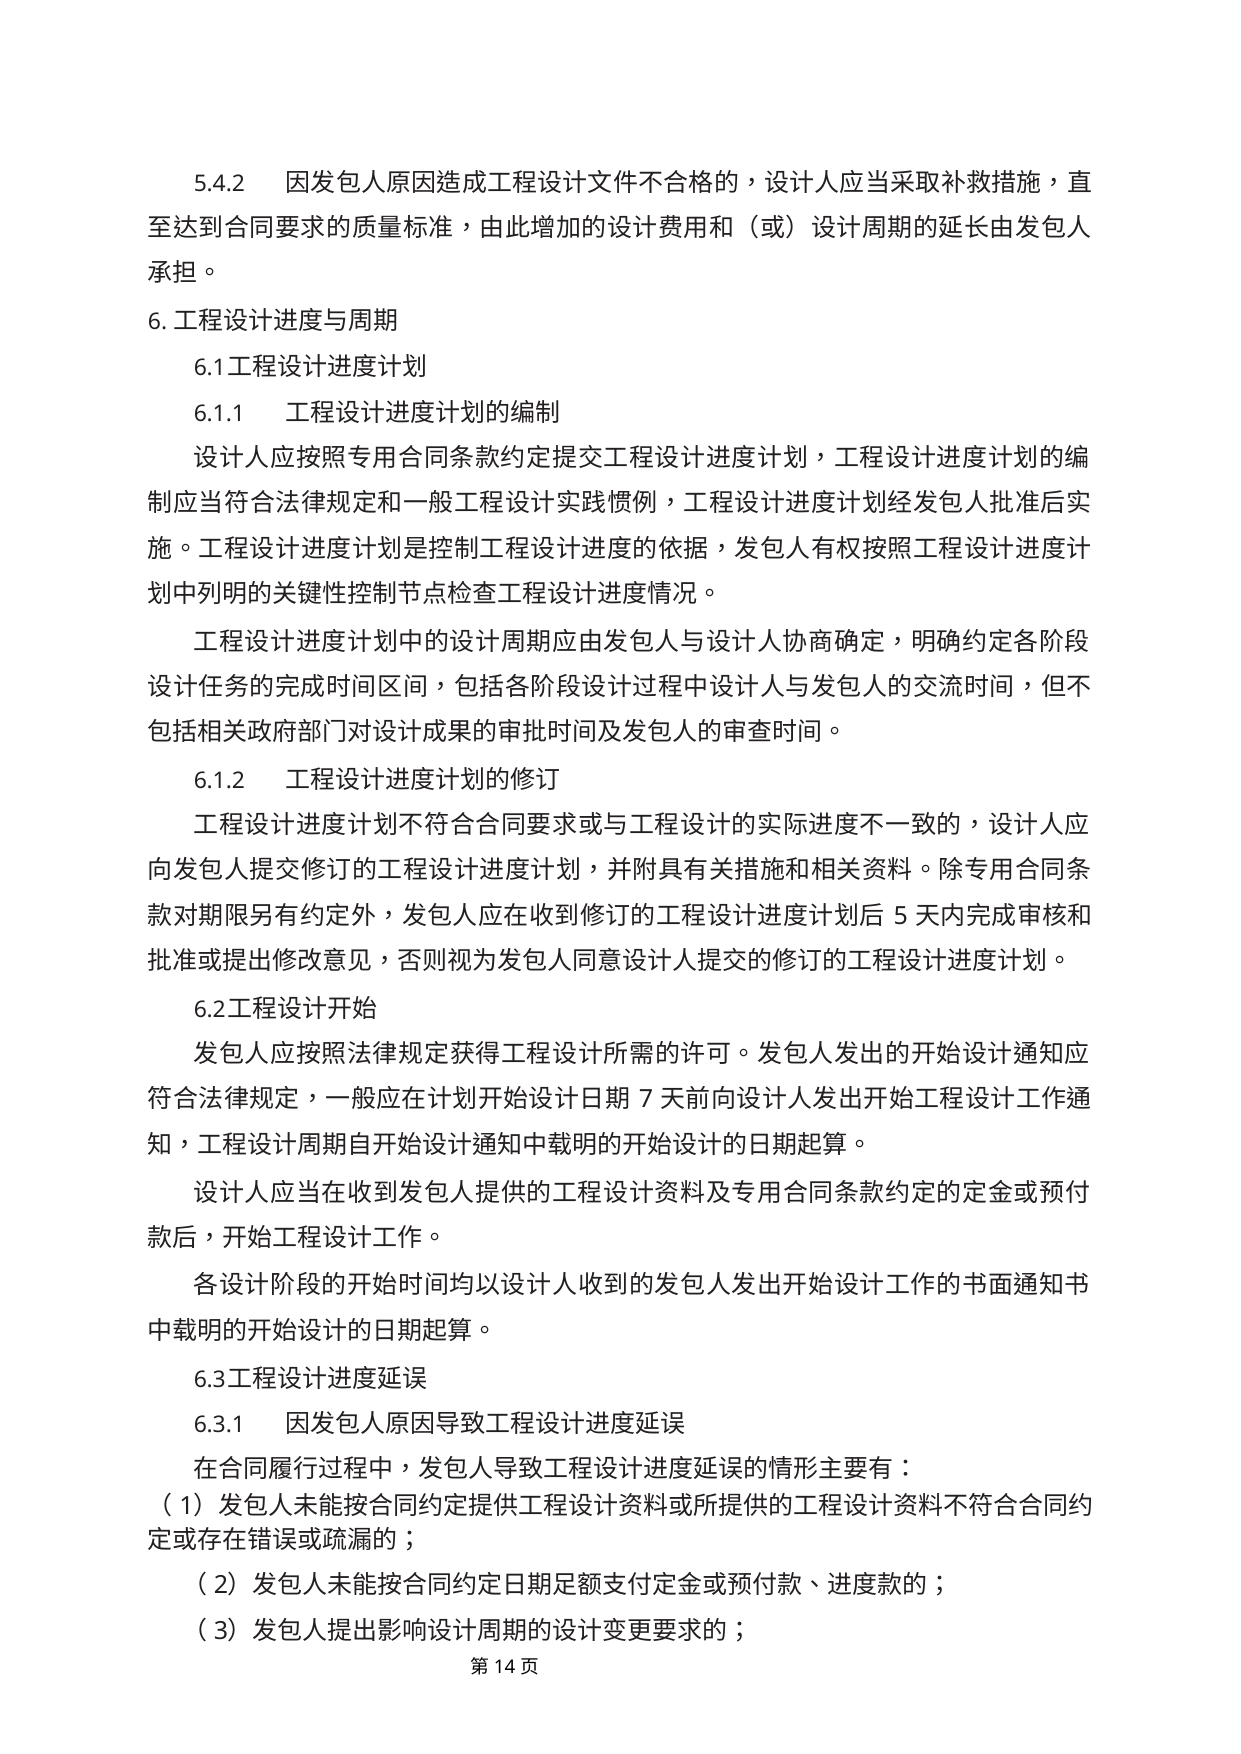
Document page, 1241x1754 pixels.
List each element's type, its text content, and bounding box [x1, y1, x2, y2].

list 工程设计开始 [193, 991, 1105, 1024]
list 因发包人原因导致工程设计进度延误 [193, 1406, 1105, 1440]
list 工程设计进度计划的修订 [193, 762, 1105, 796]
list 工程设计进度计划的编制 [193, 394, 1105, 428]
text （ 3）发包人提出影响设计周期的设计变更要求的； [182, 1612, 1105, 1647]
text 在合同履行过程中，发包人导致工程设计进度延误的情形主要有： [193, 1451, 1105, 1485]
text （ 2）发包人未能按合同约定日期足额支付定金或预付款、进度款的； [182, 1567, 1105, 1601]
text 各设计阶段的开始时间均以设计人收到的发包人发出开始设计工作的书面通知书中载明的开始设计的日期起算。 [148, 1267, 1093, 1346]
text 发包人应按照法律规定获得工程设计所需的许可。发包人发出的开始设计通知应符合法律规定，一般应在计划开始设计日期 7 天前向设计人发出开始工程设计工作通知，工程设计周期自开始设计通知中载明的开始设计的日期起算。 [148, 1036, 1093, 1160]
text 设计人应按照专用合同条款约定提交工程设计进度计划，工程设计进度计划的编制应当符合法律规定和一般工程设计实践惯例，工程设计进度计划经发包人批准后实施。工程设计进度计划是控制工程设计进度的依据，发包人有权按照工程设计进度计划中列明的关键性控制节点检查工程设计进度情况。 [148, 440, 1093, 609]
text 工程设计进度计划不符合合同要求或与工程设计的实际进度不一致的，设计人应向发包人提交修订的工程设计进度计划，并附具有关措施和相关资料。除专用合同条款对期限另有约定外，发包人应在收到修订的工程设计进度计划后 5 天内完成审核和批准或提出修改意见，否则视为发包人同意设计人提交的修订的工程设计进度计划。 [148, 807, 1093, 977]
text 工程设计进度计划中的设计周期应由发包人与设计人协商确定，明确约定各阶段设计任务的完成时间区间，包括各阶段设计过程中设计人与发包人的交流时间，但不包括相关政府部门对设计成果的审批时间及发包人的审查时间。 [148, 623, 1093, 748]
text （ 1）发包人未能按合同约定提供工程设计资料或所提供的工程设计资料不符合合同约定或存在错误或疏漏的； [148, 1488, 1105, 1556]
text 设计人应当在收到发包人提供的工程设计资料及专用合同条款约定的定金或预付款后，开始工程设计工作。 [148, 1174, 1093, 1253]
list 因发包人原因造成工程设计文件不合格的，设计人应当采取补救措施，直至达到合同要求的质量标准，由此增加的设计费用和（或）设计周期的延长由发包人承担。 [148, 164, 1093, 289]
list 工程设计进度与周期 [148, 302, 1105, 336]
list 工程设计进度计划 [193, 349, 1105, 383]
list 工程设计进度延误 [193, 1360, 1105, 1394]
